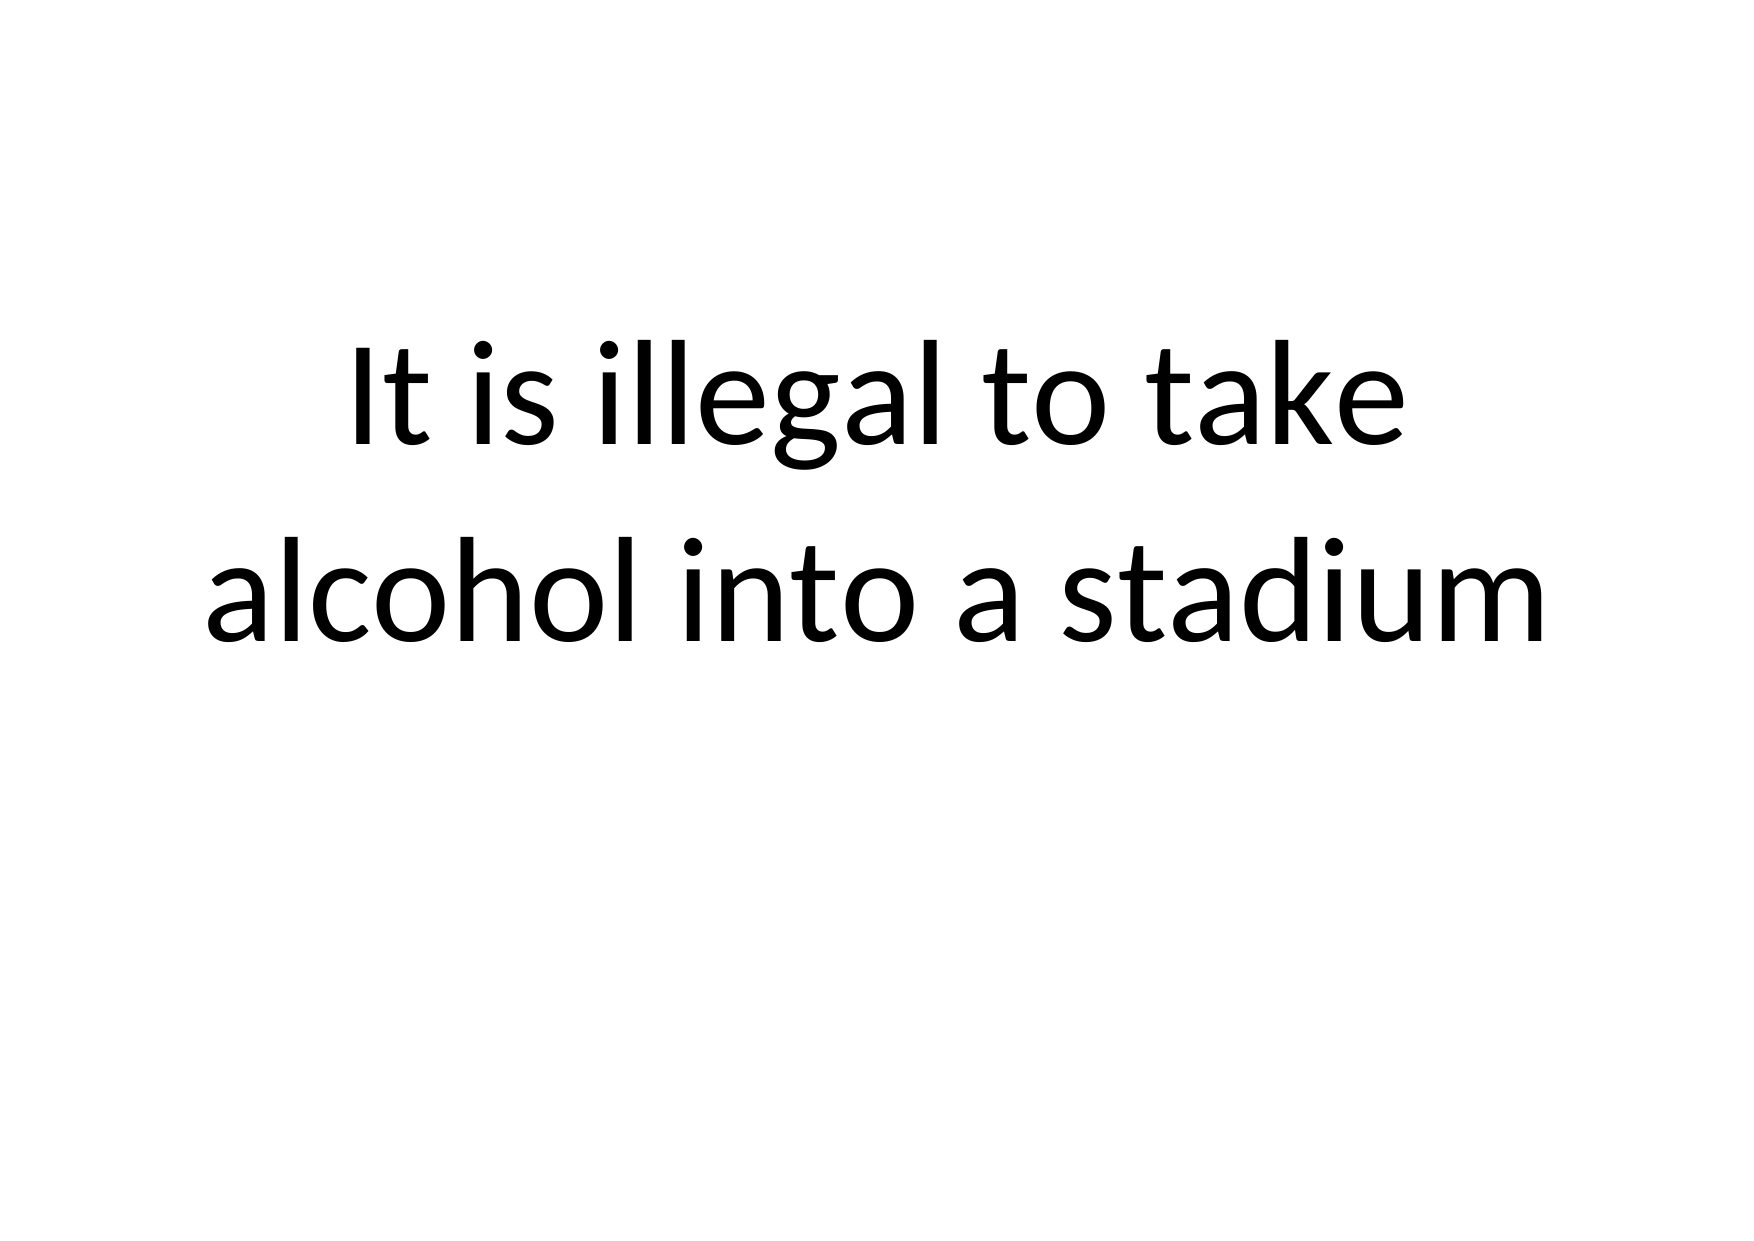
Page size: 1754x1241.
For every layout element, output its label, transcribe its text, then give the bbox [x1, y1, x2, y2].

text It is illegal to take alcohol into a stadium [150, 298, 1604, 679]
